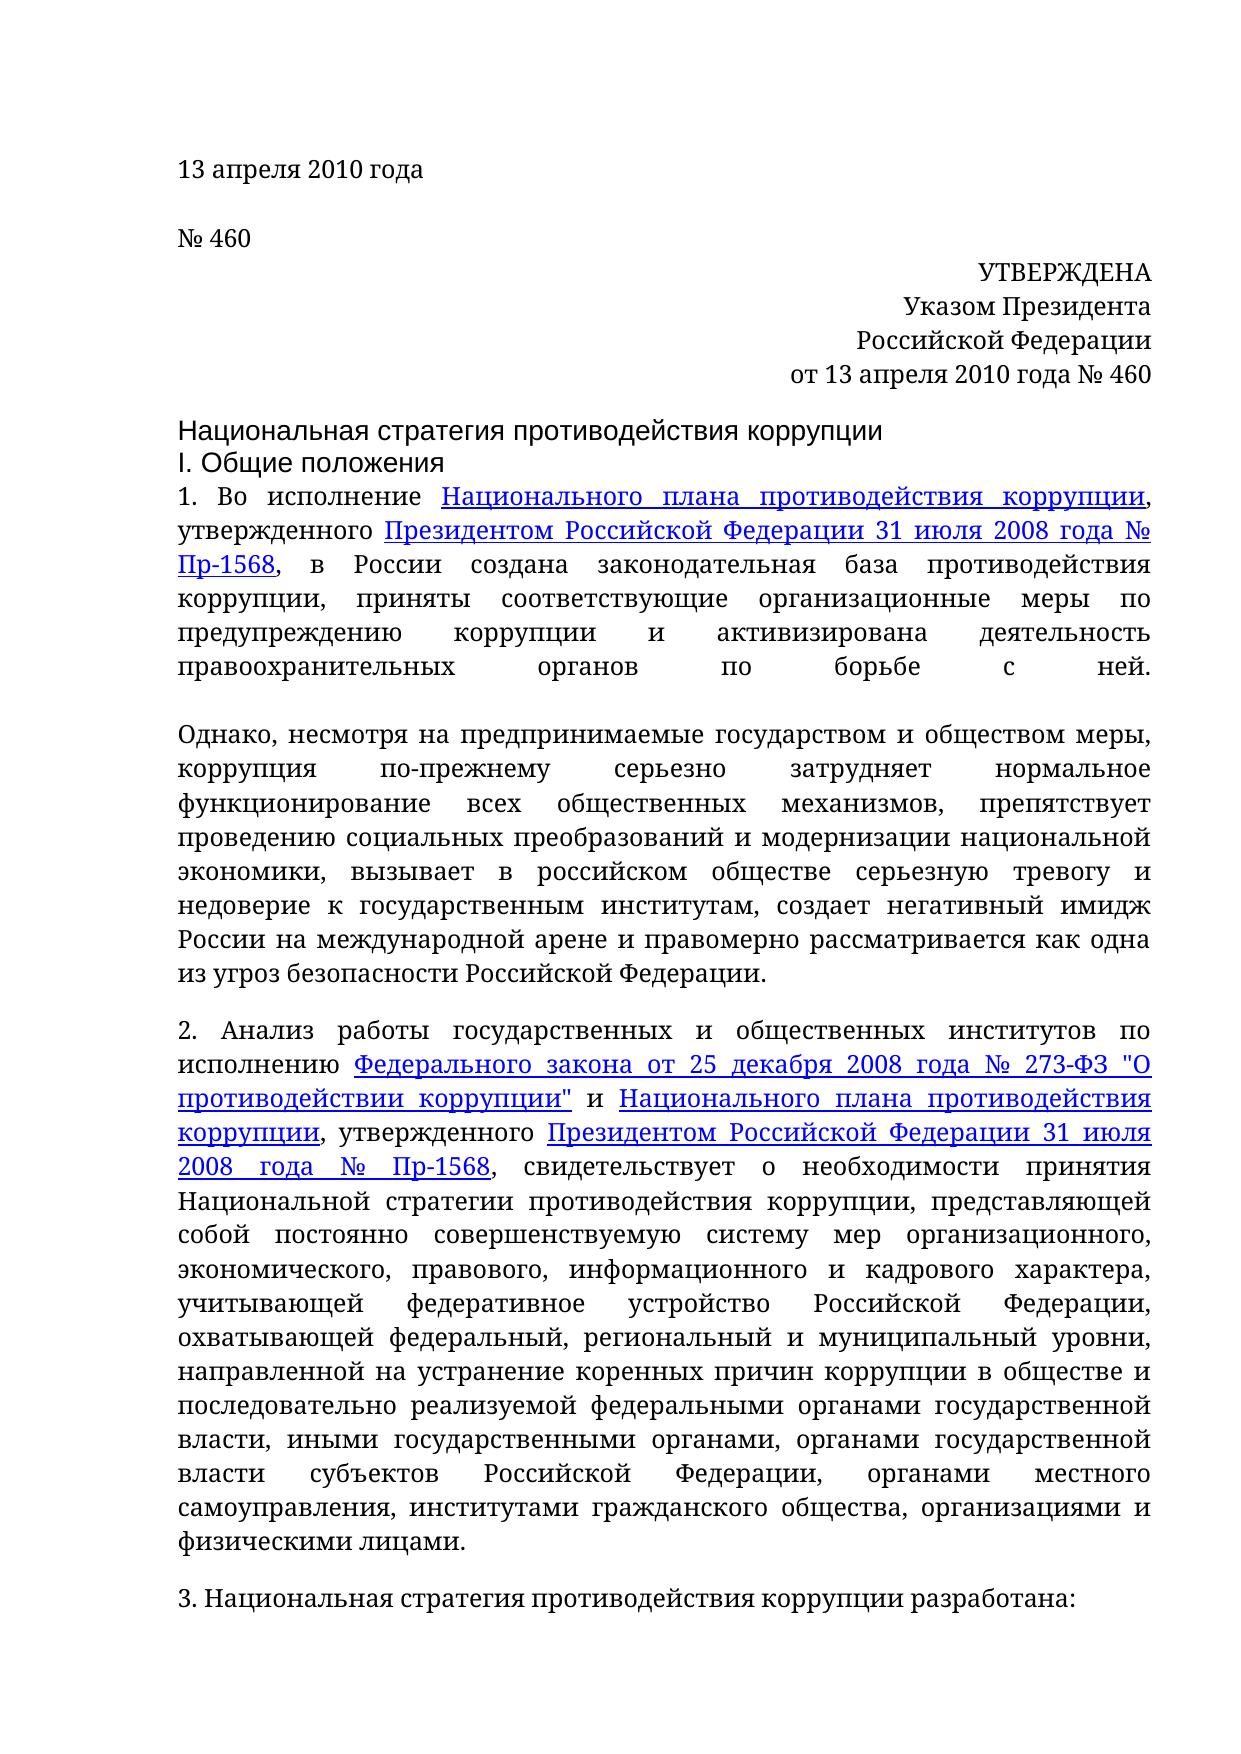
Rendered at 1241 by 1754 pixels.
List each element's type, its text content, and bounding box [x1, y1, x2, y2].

text I. Общие положения [177, 446, 1152, 479]
text 3. Национальная стратегия противодействия коррупции разработана: [177, 1581, 1152, 1615]
text 1. Во исполнение Национального плана противодействия коррупции, утвержденного Президентом Российской Федерации 31 июля 2008 года № Пр-1568, в России создана законодательная база противодействия коррупции, приняты соответствующие организационные меры по предупреждению коррупции и активизирована деятельность правоохранительных органов по борьбе с ней. Однако, несмотря на предпринимаемые государством и обществом меры, коррупция по-прежнему серьезно затрудняет нормальное функционирование всех общественных механизмов, препятствует проведению социальных преобразований и модернизации национальной экономики, вызывает в российском обществе серьезную тревогу и недоверие к государственным институтам, создает негативный имидж России на международной арене и правомерно рассматривается как одна из угроз безопасности Российской Федерации. [177, 479, 1152, 989]
text 13 апреля 2010 года [177, 152, 1152, 186]
text 2. Анализ работы государственных и общественных институтов по исполнению Федерального закона от 25 декабря 2008 года № 273-ФЗ "О противодействии коррупции" и Национального плана противодействия коррупции, утвержденного Президентом Российской Федерации 31 июля 2008 года № Пр-1568, свидетельствует о необходимости принятия Национальной стратегии противодействия коррупции, представляющей собой постоянно совершенствуемую систему мер организационного, экономического, правового, информационного и кадрового характера, учитывающей федеративное устройство Российской Федерации, охватывающей федеральный, региональный и муниципальный уровни, направленной на устранение коренных причин коррупции в обществе и последовательно реализуемой федеральными органами государственной власти, иными государственными органами, органами государственной власти субъектов Российской Федерации, органами местного самоуправления, институтами гражданского общества, организациями и физическими лицами. [177, 1013, 1152, 1558]
text Национальная стратегия противодействия коррупции1 [177, 414, 1152, 446]
text УТВЕРЖДЕНА Указом Президента Российской Федерации от 13 апреля 2010 года № 46024 [177, 254, 1152, 391]
text № 460 [177, 220, 1152, 254]
